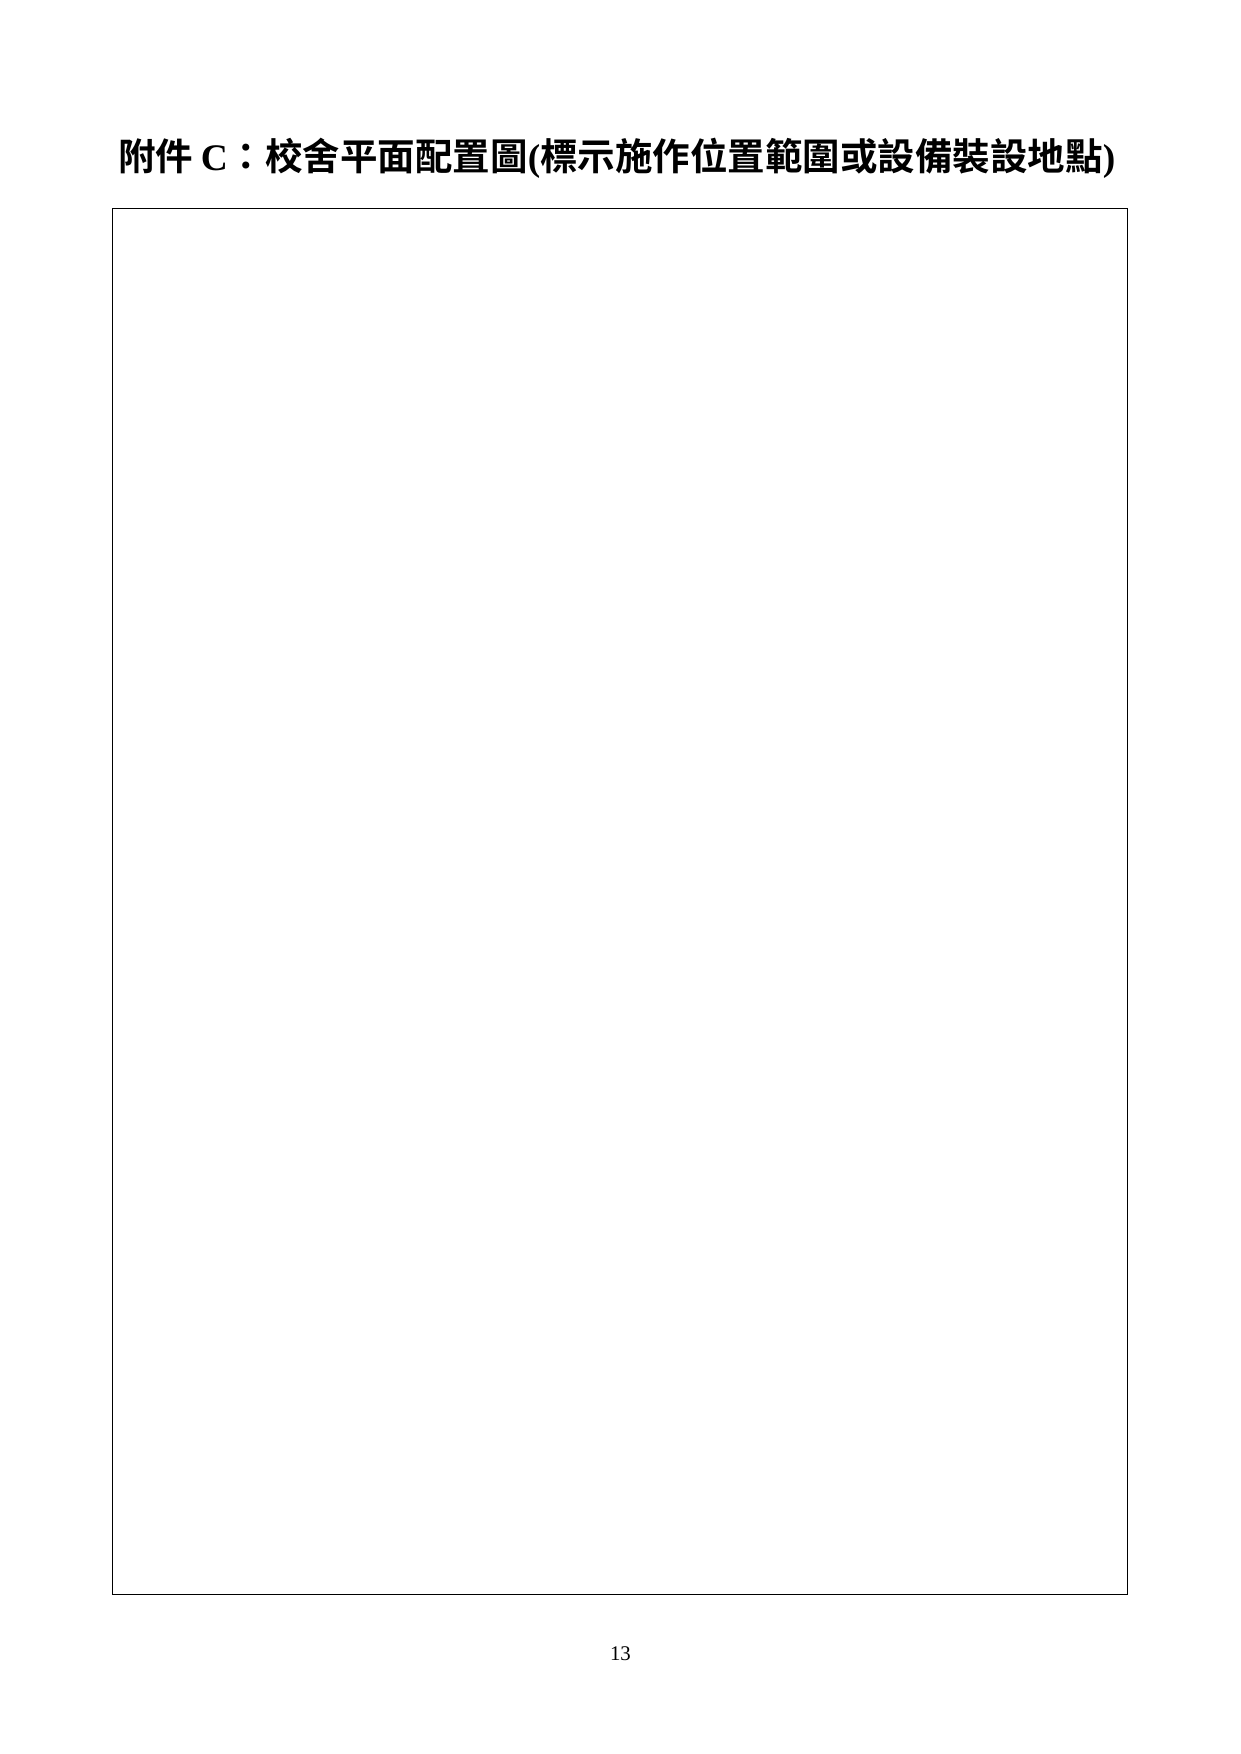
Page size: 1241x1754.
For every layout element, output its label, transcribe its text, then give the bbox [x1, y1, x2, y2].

table_header [113, 209, 1127, 1594]
text 附件C：校舍平面配置圖(標示施作位置範圍或設備裝設地點) [118, 127, 1122, 181]
